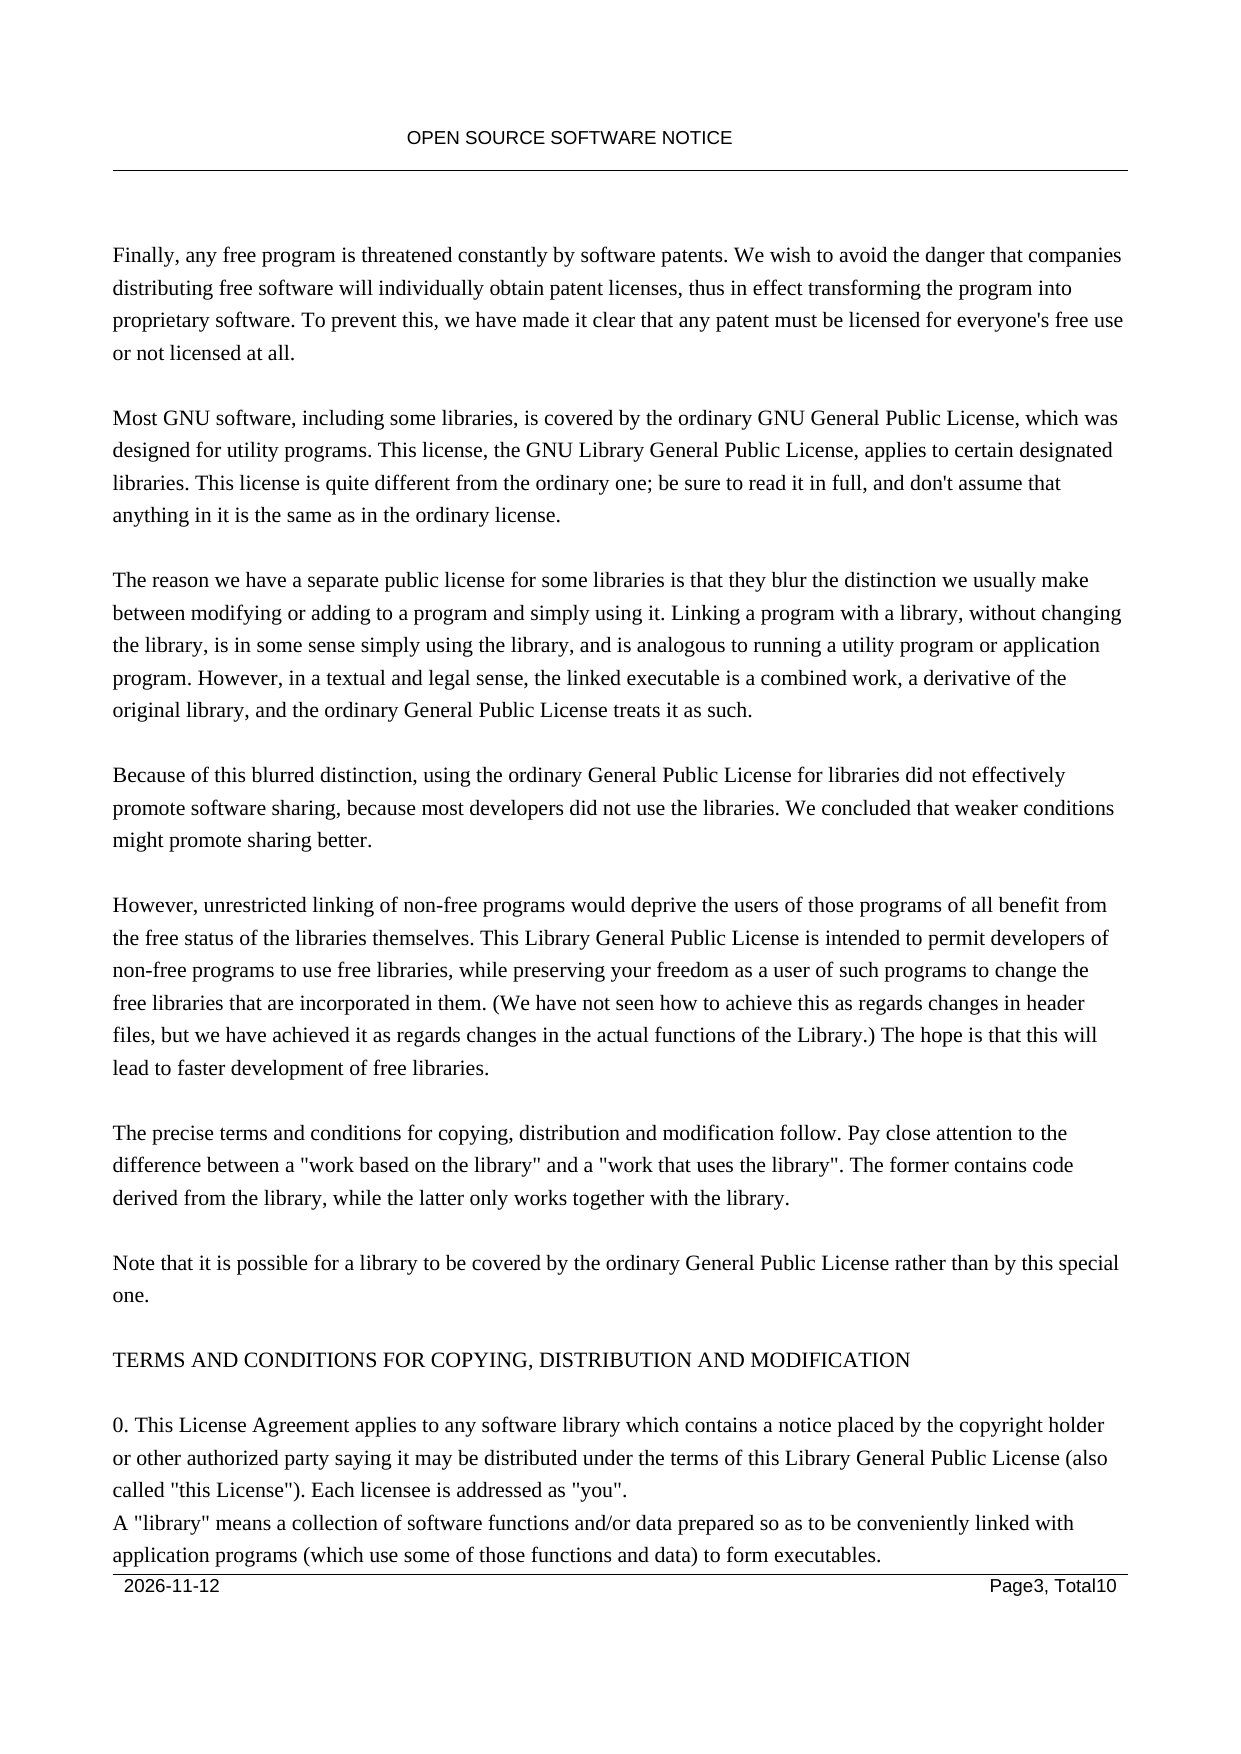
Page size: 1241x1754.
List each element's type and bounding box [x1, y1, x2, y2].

text [112, 206, 1128, 1571]
